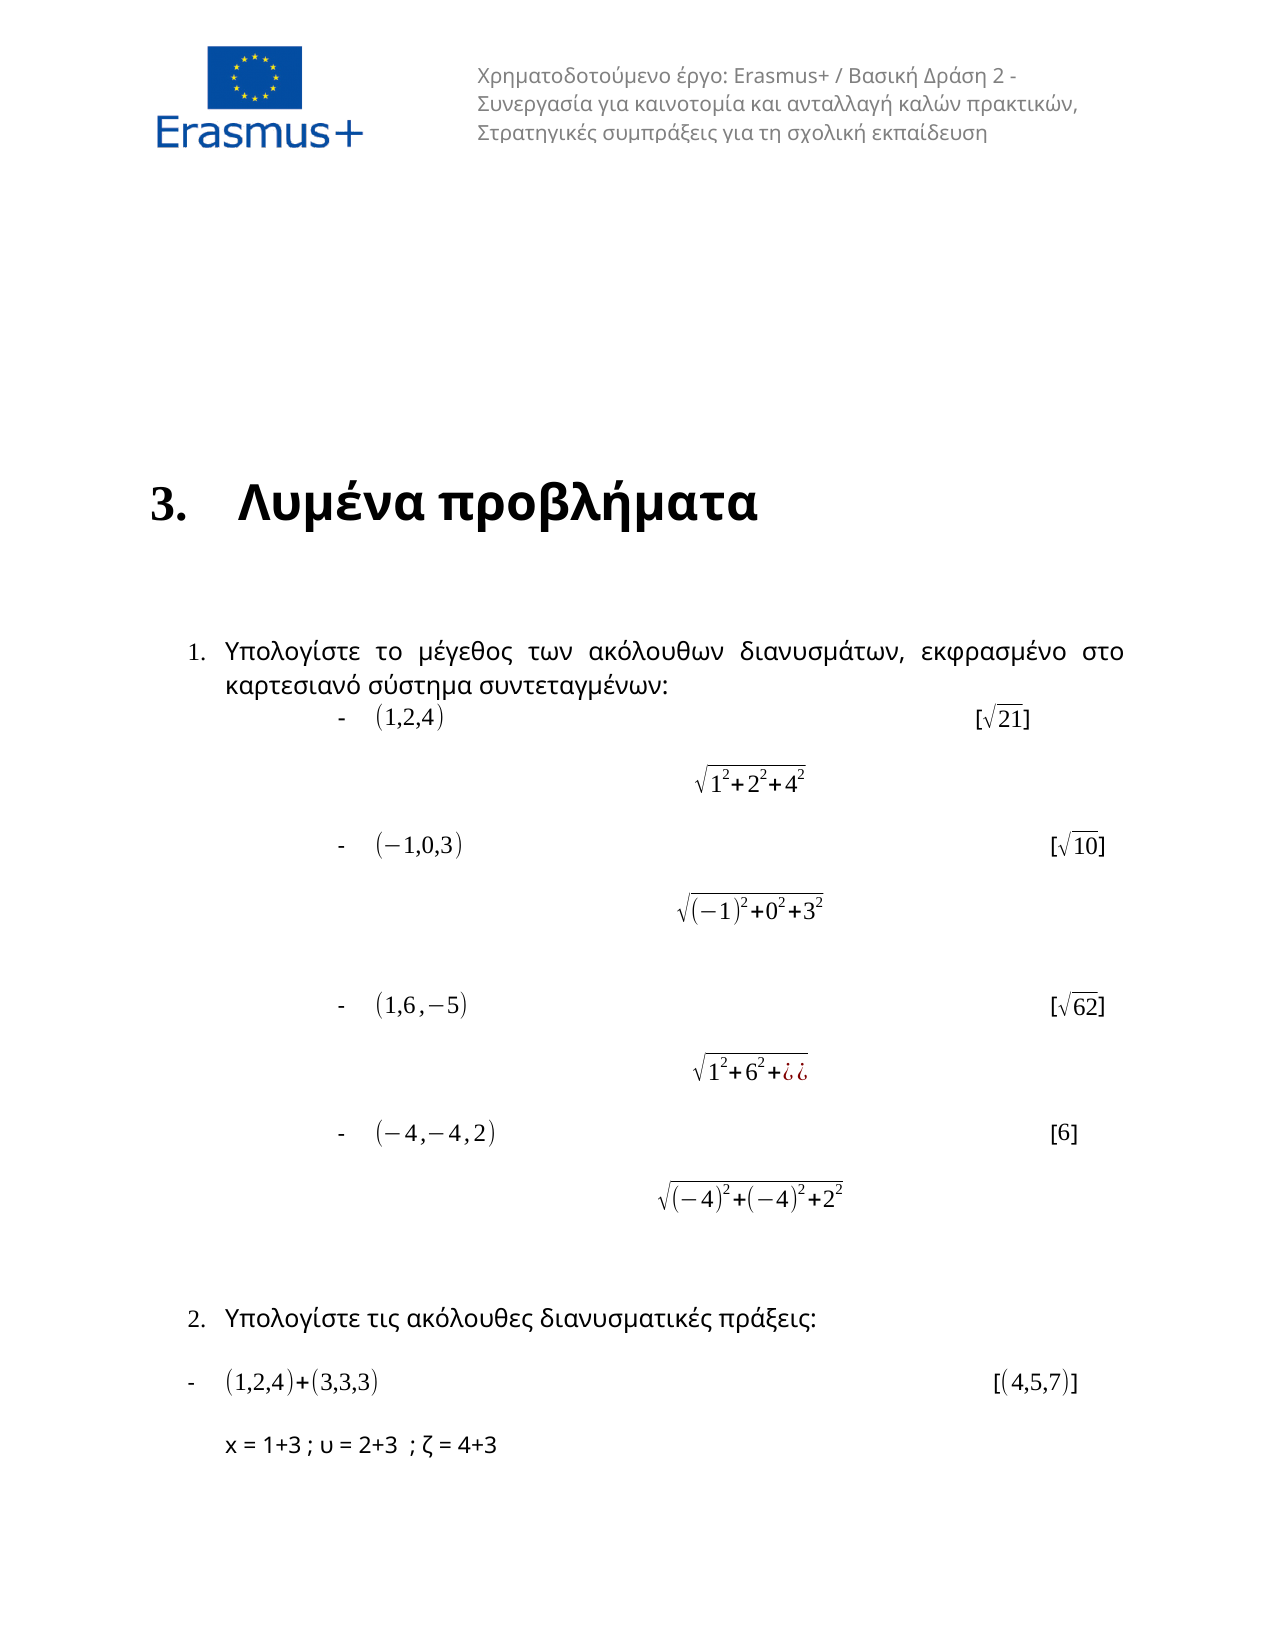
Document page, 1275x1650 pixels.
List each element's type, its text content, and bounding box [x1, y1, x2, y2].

list [] [337, 701, 1125, 733]
list Υπολογίστε το μέγεθος των ακόλουθων διανυσμάτων, εκφρασμένο στο καρτεσιανό σύστημα συντεταγμένων: [187, 633, 1125, 701]
subtitle Λυμένα προβλήματα [150, 466, 1125, 534]
list [] [187, 1366, 1125, 1398]
list [] [337, 829, 1125, 860]
text x = 1+3 ; υ = 2+3 ; ζ = 4+3 [225, 1429, 1125, 1460]
list Υπολογίστε τις ακόλουθες διανυσματικές πράξεις: [187, 1301, 1125, 1335]
list [] [337, 1117, 1125, 1148]
list [] [337, 989, 1125, 1021]
picture [150, 28, 366, 150]
